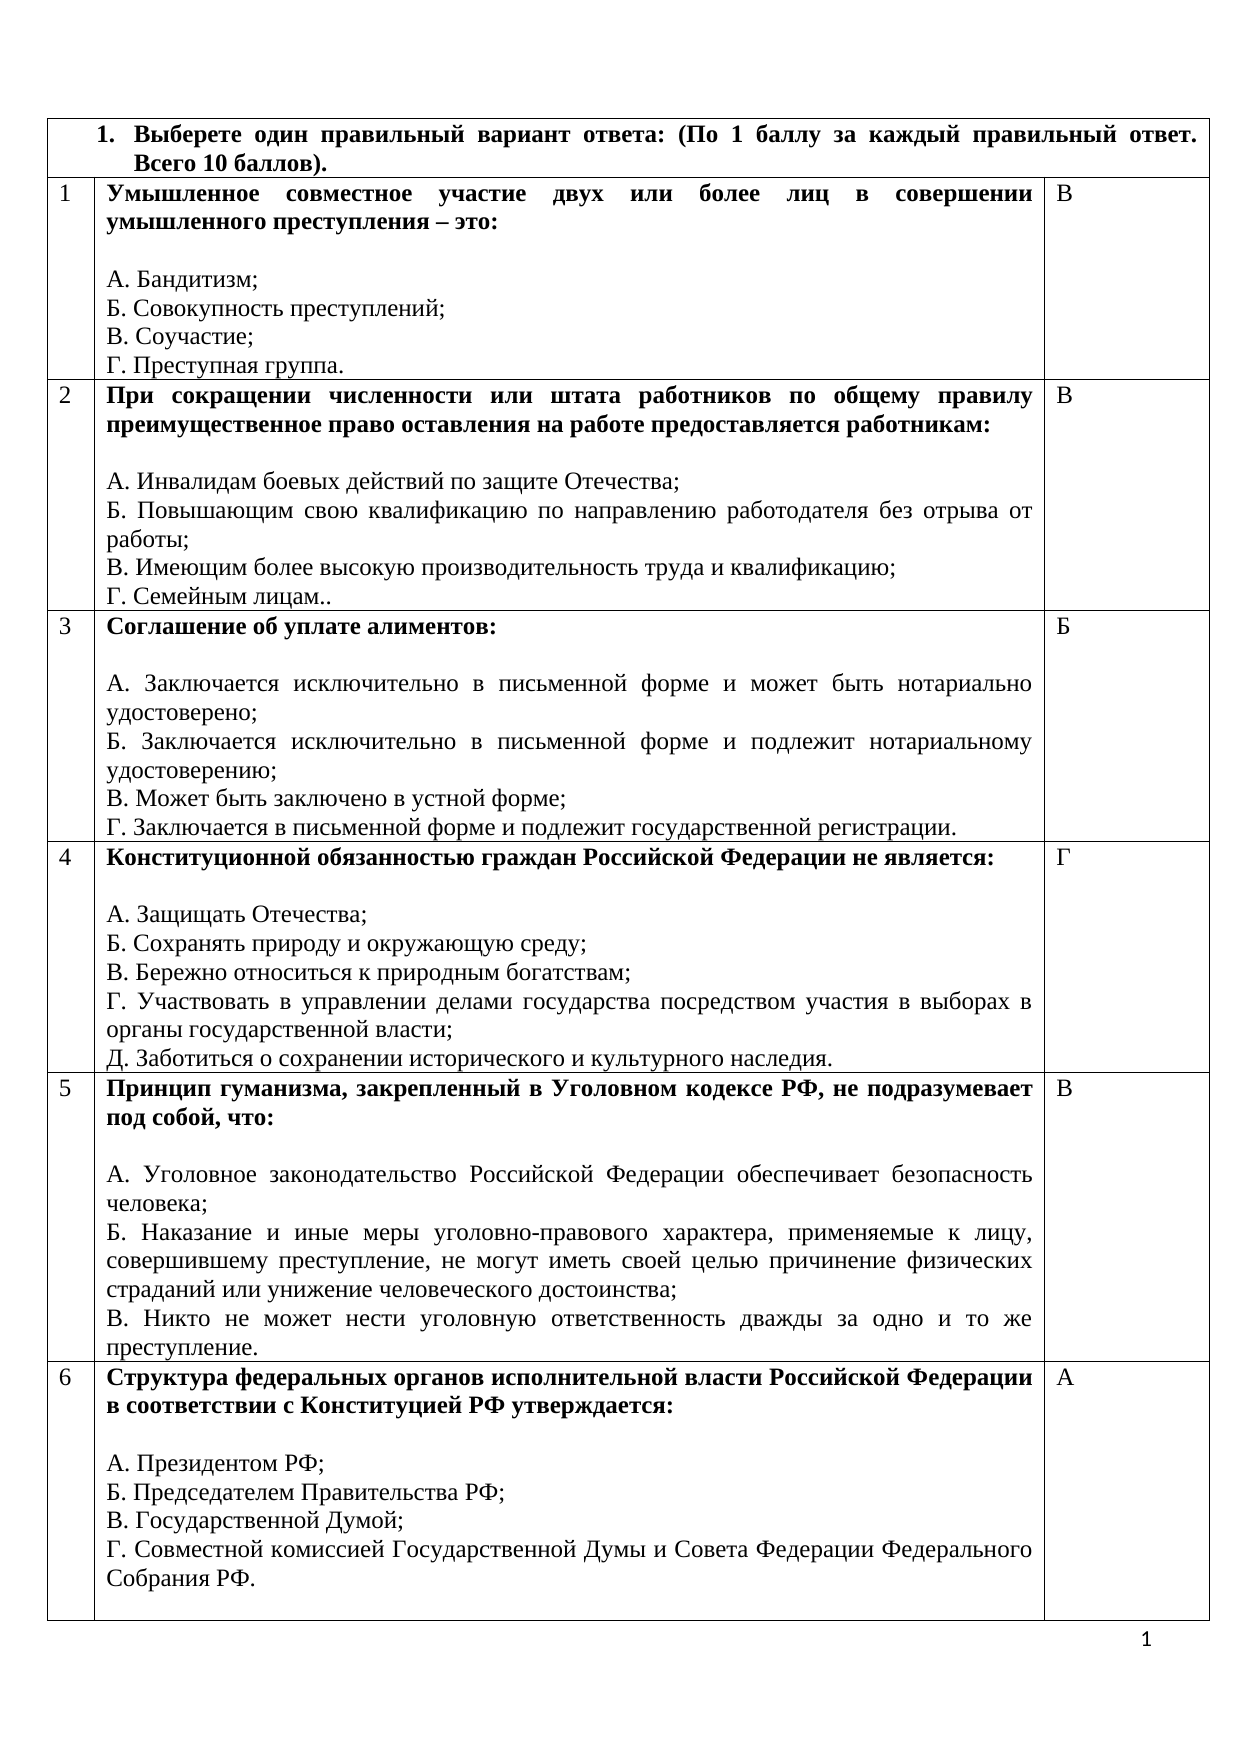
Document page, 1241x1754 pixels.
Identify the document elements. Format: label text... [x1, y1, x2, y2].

table_header Выберете один правильный вариант ответа: (По 1 баллу за каждый правильный ответ. Всего 10 баллов). [48, 119, 1209, 177]
table_cell 2 [48, 380, 94, 610]
table_cell Конституционной обязанностью граждан Российской Федерации не является: А. Защищать Отечества; Б. Сохранять природу и окружающую среду; В. Бережно относиться к природным богатствам; Г. Участвовать в управлении делами государства посредством участия в выборах в органы государственной власти; Д. Заботиться о сохранении исторического и культурного наследия. [95, 842, 1044, 1072]
table_cell Структура федеральных органов исполнительной власти Российской Федерации в соответствии с Конституцией РФ утверждается: А. Президентом РФ; Б. Председателем Правительства РФ; В. Государственной Думой; Г. Совместной комиссией Государственной Думы и Совета Федерации Федерального Собрания РФ. [95, 1362, 1044, 1620]
table_cell 5 [48, 1073, 94, 1361]
table_cell Б [1045, 611, 1209, 841]
table_cell 3 [48, 611, 94, 841]
table_cell В [1045, 1073, 1209, 1361]
table_cell Г [1045, 842, 1209, 1072]
table_cell 4 [48, 842, 94, 1072]
table_cell При сокращении численности или штата работников по общему правилу преимущественное право оставления на работе предоставляется работникам: А. Инвалидам боевых действий по защите Отечества; Б. Повышающим свою квалификацию по направлению работодателя без отрыва от работы; В. Имеющим более высокую производительность труда и квалификацию; Г. Семейным лицам.. [95, 380, 1044, 610]
table_cell В [1045, 380, 1209, 610]
table_cell Умышленное совместное участие двух или более лиц в совершении умышленного преступления – это: А. Бандитизм; Б. Совокупность преступлений; В. Соучастие; Г. Преступная группа. [95, 178, 1044, 379]
table_cell 1 [48, 178, 94, 379]
table_cell 6 [48, 1362, 94, 1620]
table_cell Соглашение об уплате алиментов: А. Заключается исключительно в письменной форме и может быть нотариально удостоверено; Б. Заключается исключительно в письменной форме и подлежит нотариальному удостоверению; В. Может быть заключено в устной форме; Г. Заключается в письменной форме и подлежит государственной регистрации. [95, 611, 1044, 841]
table_cell Принцип гуманизма, закрепленный в Уголовном кодексе РФ, не подразумевает под собой, что: А. Уголовное законодательство Российской Федерации обеспечивает безопасность человека; Б. Наказание и иные меры уголовно-правового характера, применяемые к лицу, совершившему преступление, не могут иметь своей целью причинение физических страданий или унижение человеческого достоинства; В. Никто не может нести уголовную ответственность дважды за одно и то же преступление. [95, 1073, 1044, 1361]
table_cell А [1045, 1362, 1209, 1620]
table_cell В [1045, 178, 1209, 379]
